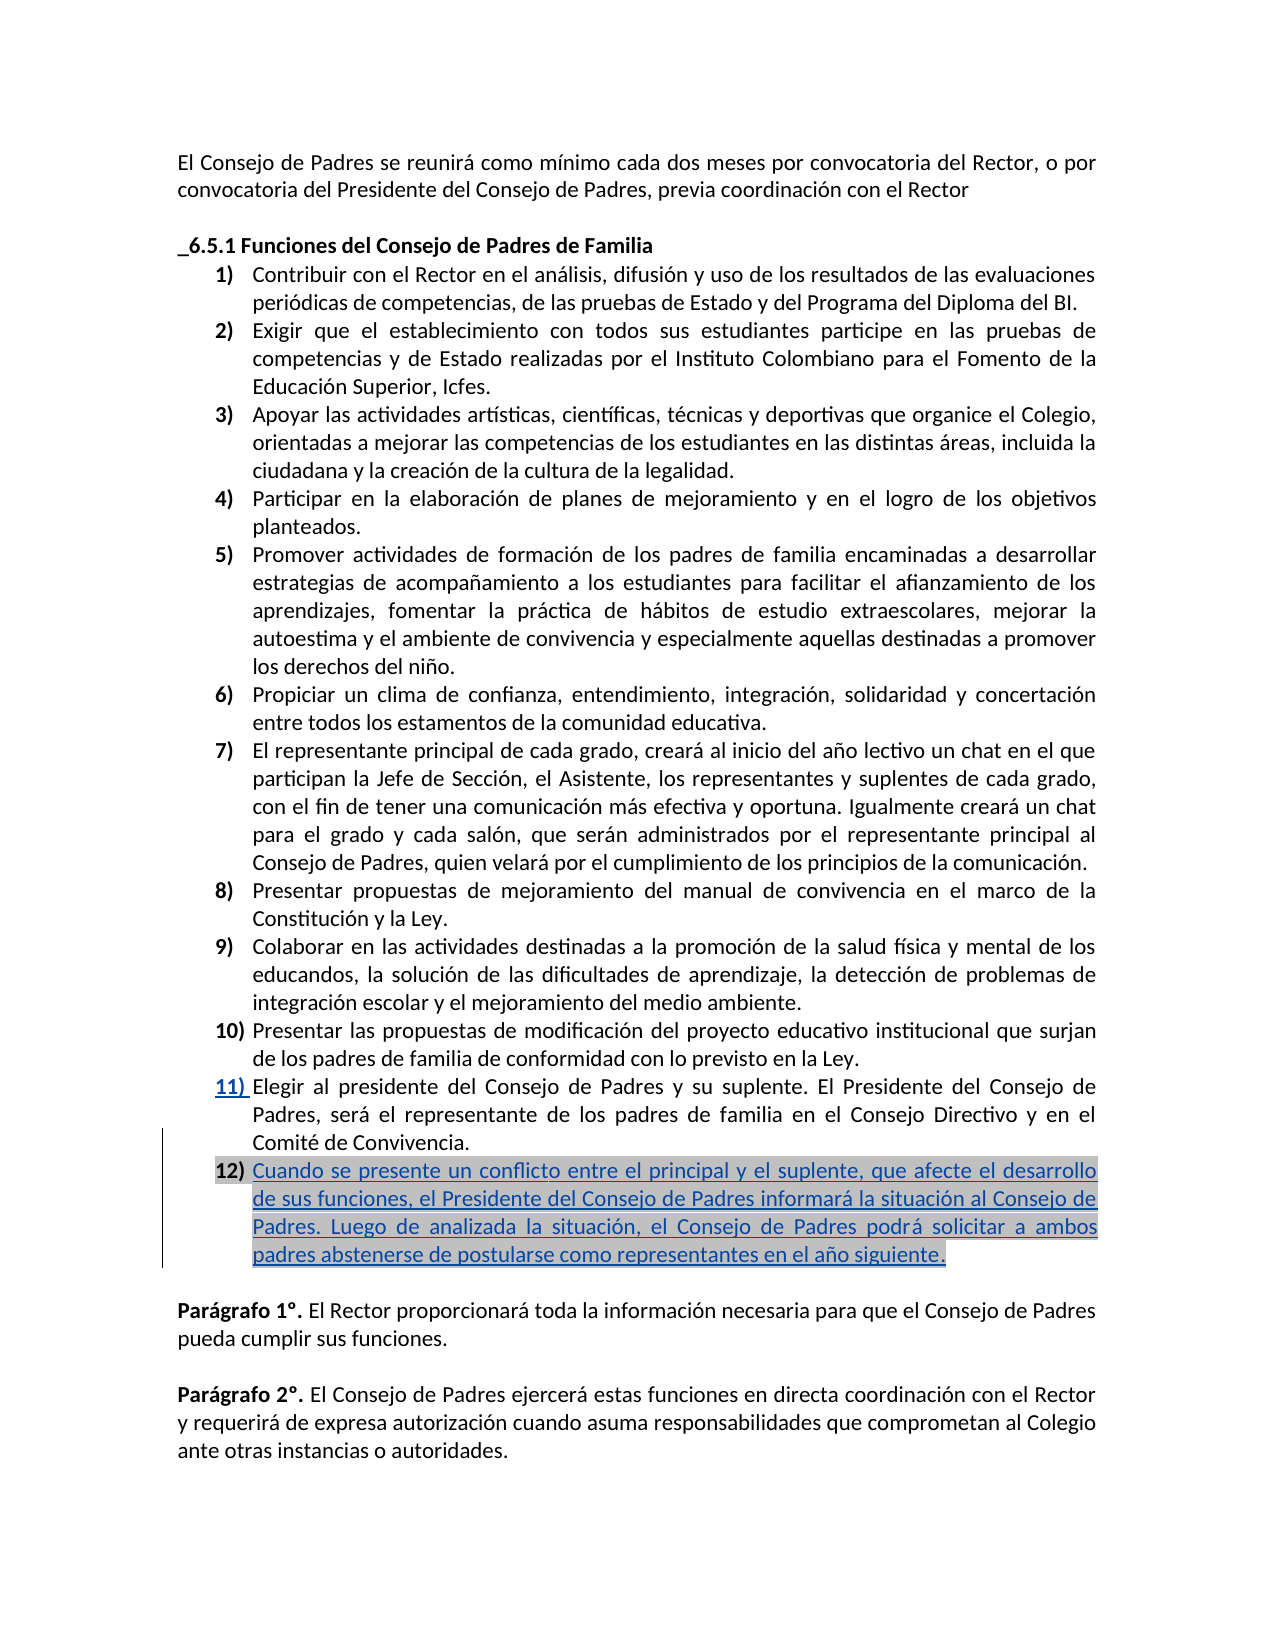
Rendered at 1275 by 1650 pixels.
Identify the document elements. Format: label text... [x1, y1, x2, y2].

list Presentar las propuestas de modificación del proyecto educativo institucional que surjan de los padres de familia de conformidad con lo previsto en la Ley. [215, 1016, 1098, 1072]
text Parágrafo 1º. El Rector proporcionará toda la información necesaria para que el Consejo de Padres pueda cumplir sus funciones. [177, 1296, 1098, 1352]
list Propiciar un clima de confianza, entendimiento, integración, solidaridad y concertación entre todos los estamentos de la comunidad educativa. [215, 680, 1098, 736]
list Exigir que el establecimiento con todos sus estudiantes participe en las pruebas de competencias y de Estado realizadas por el Instituto Colombiano para el Fomento de la Educación Superior, Icfes. [215, 316, 1098, 400]
list Colaborar en las actividades destinadas a la promoción de la salud física y mental de los educandos, la solución de las dificultades de aprendizaje, la detección de problemas de integración escolar y el mejoramiento del medio ambiente. [215, 932, 1098, 1016]
list Participar en la elaboración de planes de mejoramiento y en el logro de los objetivos planteados. [215, 484, 1098, 540]
text _6.5.1 Funciones del Consejo de Padres de Familia [177, 232, 1098, 260]
list Presentar propuestas de mejoramiento del manual de convivencia en el marco de la Constitución y la Ley. [215, 876, 1098, 932]
text Parágrafo 2º. El Consejo de Padres ejercerá estas funciones en directa coordinación con el Rector y requerirá de expresa autorización cuando asuma responsabilidades que comprometan al Colegio ante otras instancias o autoridades. [177, 1381, 1098, 1464]
list Promover actividades de formación de los padres de familia encaminadas a desarrollar estrategias de acompañamiento a los estudiantes para facilitar el afianzamiento de los aprendizajes, fomentar la práctica de hábitos de estudio extraescolares, mejorar la autoestima y el ambiente de convivencia y especialmente aquellas destinadas a promover los derechos del niño. [215, 540, 1098, 680]
list Apoyar las actividades artísticas, científicas, técnicas y deportivas que organice el Colegio, orientadas a mejorar las competencias de los estudiantes en las distintas áreas, incluida la ciudadana y la creación de la cultura de la legalidad. [215, 400, 1098, 484]
list El representante principal de cada grado, creará al inicio del año lectivo un chat en el que participan la Jefe de Sección, el Asistente, los representantes y suplentes de cada grado, con el fin de tener una comunicación más efectiva y oportuna. Igualmente creará un chat para el grado y cada salón, que serán administrados por el representante principal al Consejo de Padres, quien velará por el cumplimiento de los principios de la comunicación. [215, 736, 1098, 876]
list Elegir al presidente del Consejo de Padres y su suplente. El Presidente del Consejo de Padres, será el representante de los padres de familia en el Consejo Directivo y en el Comité de Convivencia. [215, 1072, 1098, 1156]
list Contribuir con el Rector en el análisis, difusión y uso de los resultados de las evaluaciones periódicas de competencias, de las pruebas de Estado y del Programa del Diploma del BI. [215, 260, 1098, 316]
text El Consejo de Padres se reunirá como mínimo cada dos meses por convocatoria del Rector, o por convocatoria del Presidente del Consejo de Padres, previa coordinación con el Rector [177, 148, 1098, 204]
